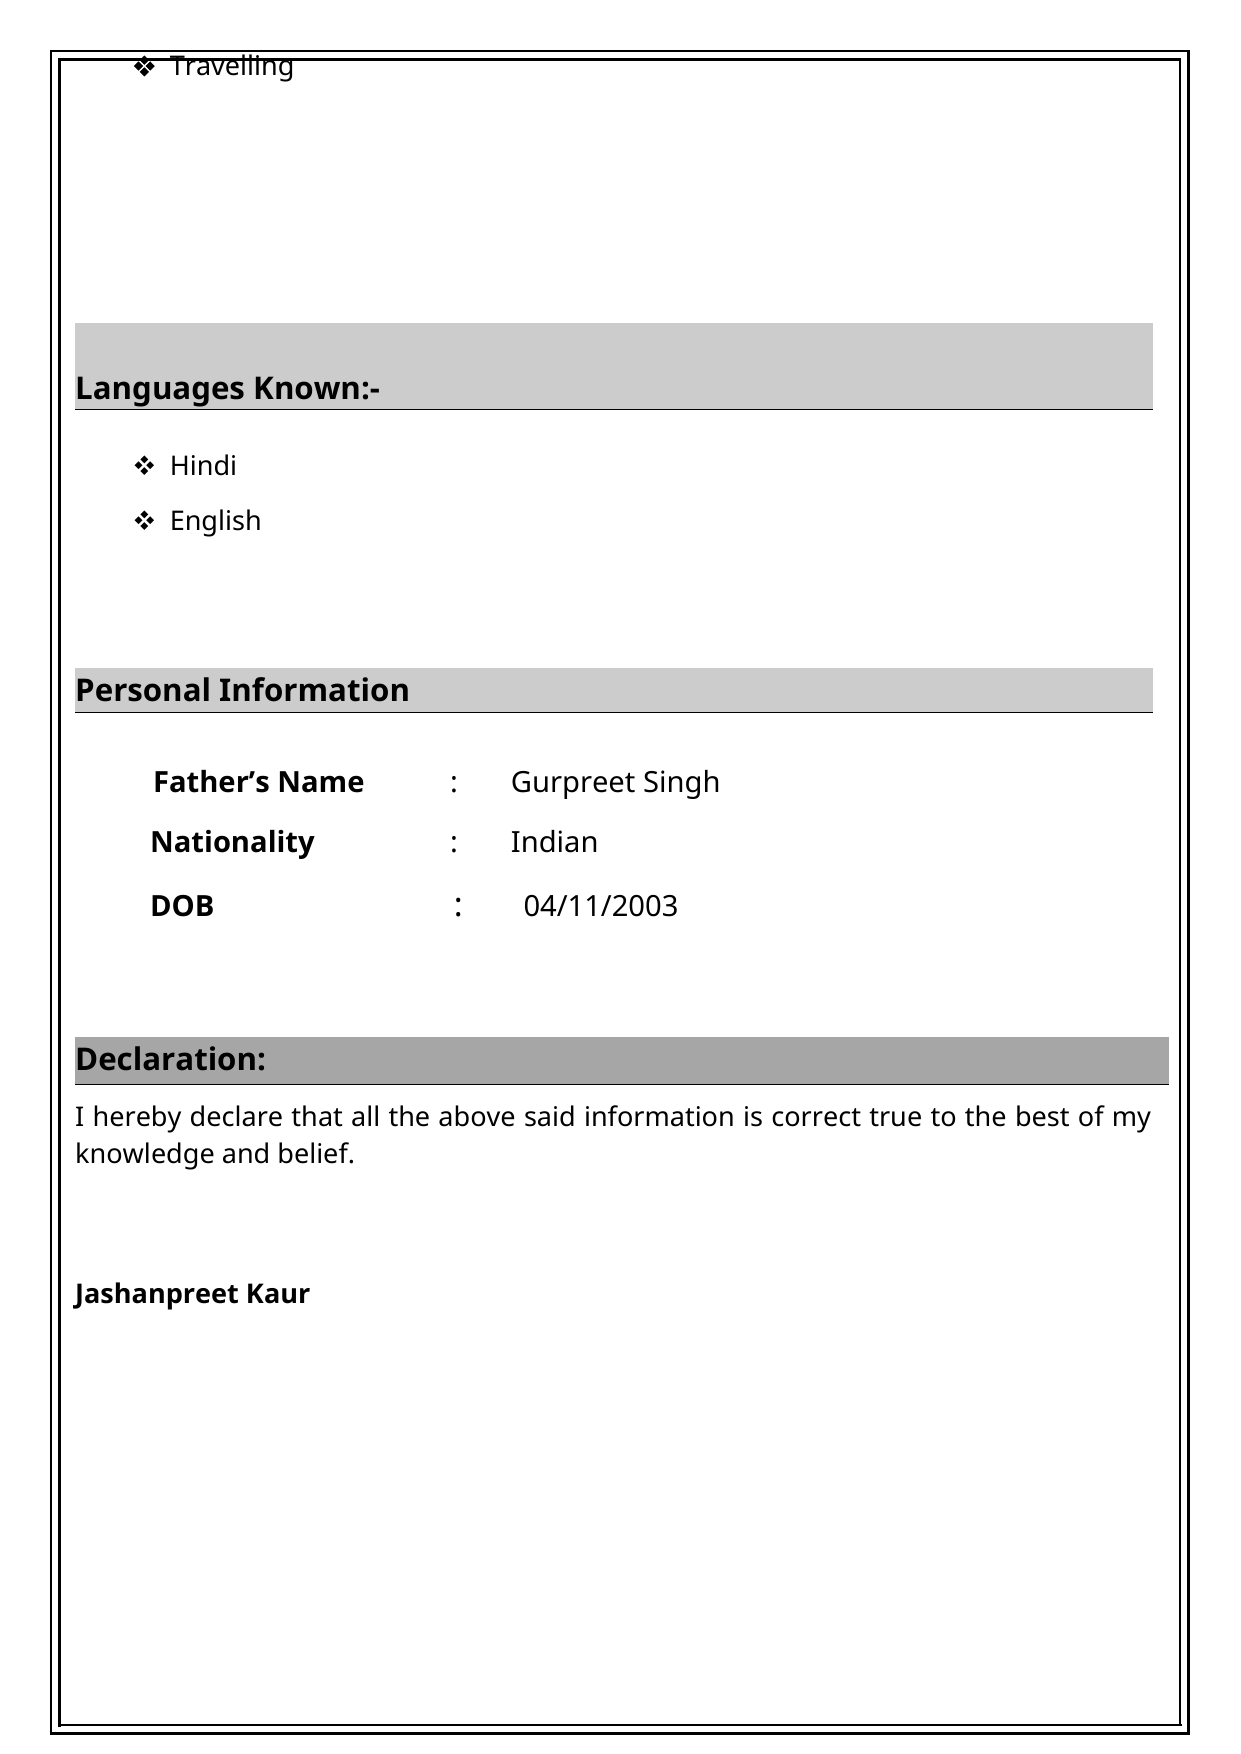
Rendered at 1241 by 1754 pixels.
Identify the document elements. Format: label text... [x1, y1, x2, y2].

text Jashanpreet Kaur [75, 1275, 1153, 1312]
text DOB : 04/11/2003 [75, 881, 1153, 926]
text I hereby declare that all the above said information is correct true to the best of my knowledge and belief. [75, 1098, 1153, 1171]
text Father’s Name : Gurpreet Singh [75, 762, 1153, 801]
text Nationality : Indian [75, 821, 1153, 861]
text Declaration: [75, 1037, 1169, 1084]
text Personal Information [75, 668, 1153, 712]
list English [132, 502, 1153, 539]
text Languages Known:- [75, 366, 1153, 409]
list Hindi [132, 447, 1153, 483]
list Travelling [132, 61, 1153, 84]
